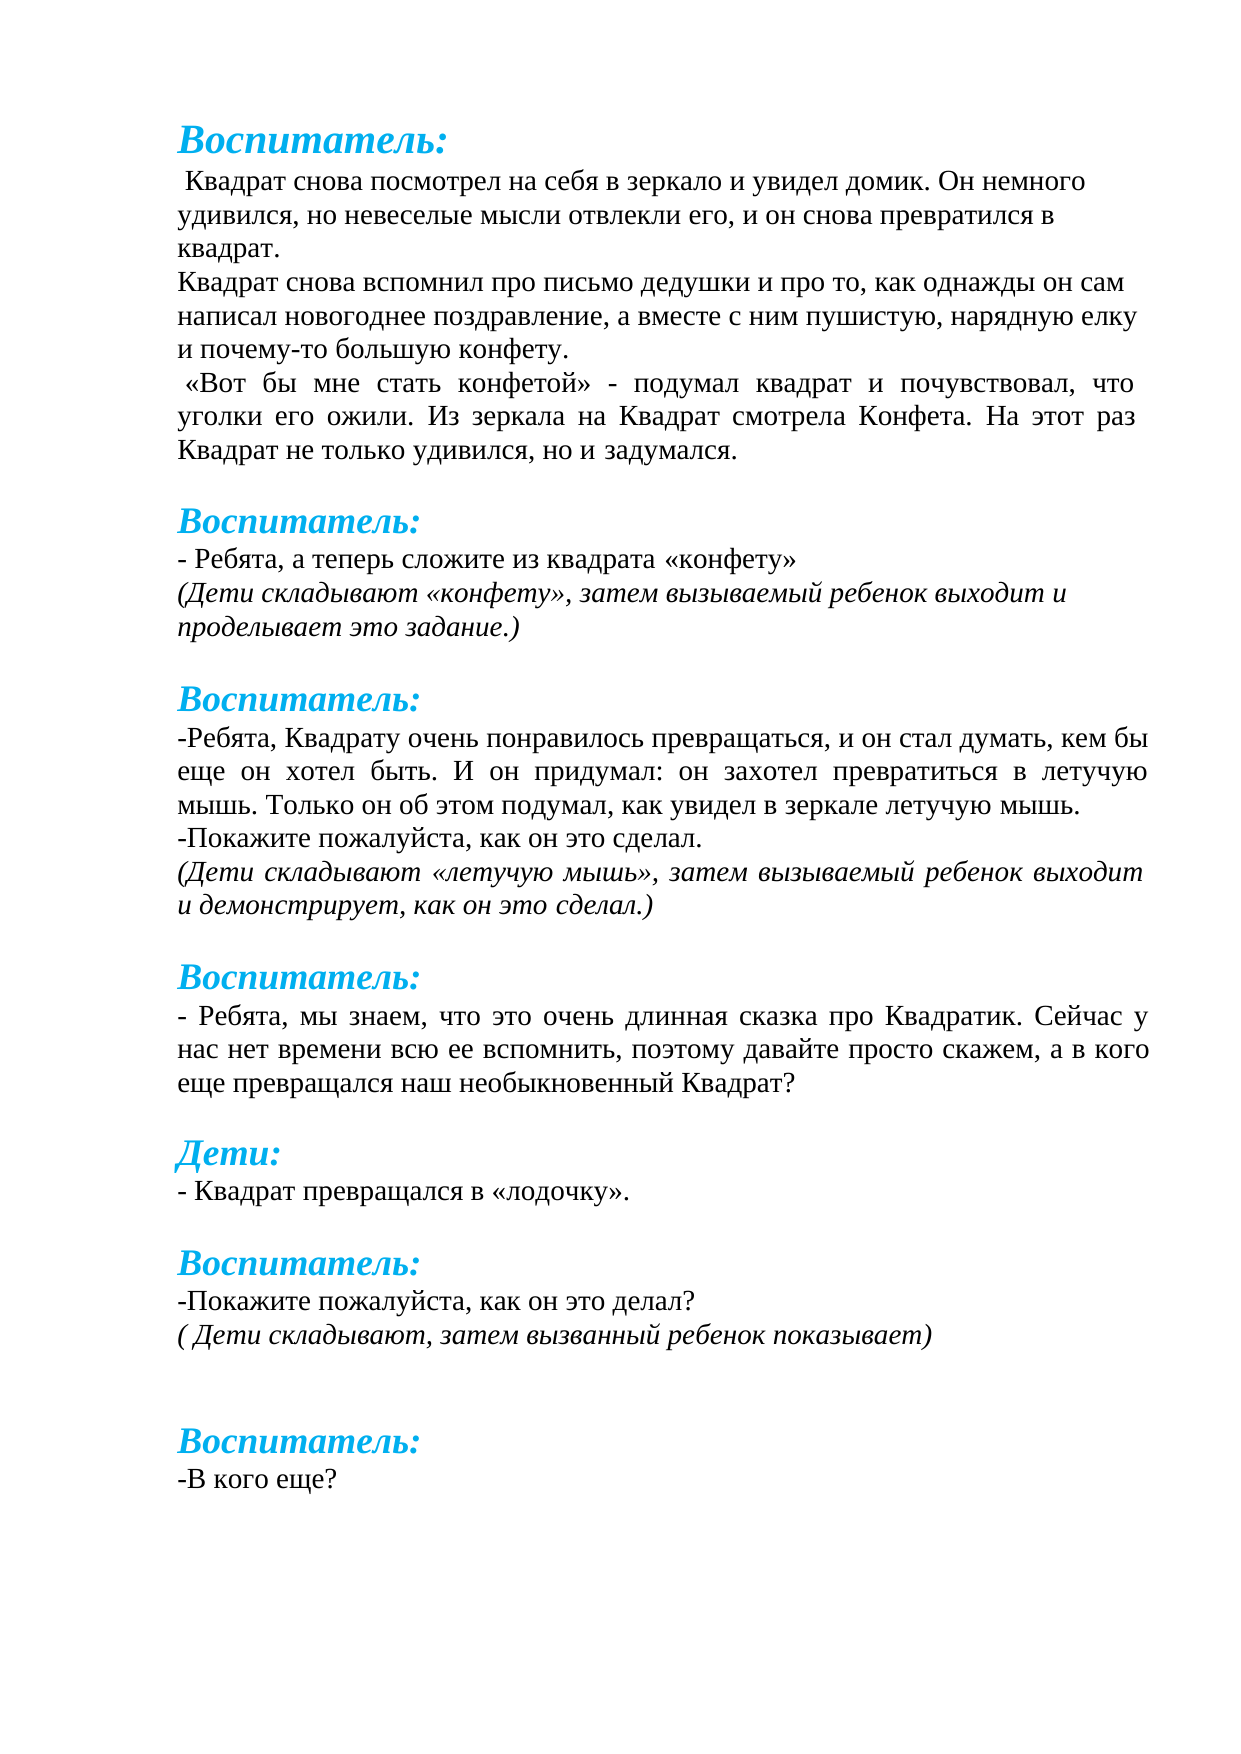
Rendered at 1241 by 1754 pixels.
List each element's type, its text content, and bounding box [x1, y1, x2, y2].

text (Дети складывают «конфету», затем вызываемый ребенок выходит и проделывает это задание.) [177, 576, 1161, 643]
subtitle Воспитатель: [177, 500, 1161, 542]
text -Ребята, Квадрату очень понравилось превращаться, и он стал думать, кем бы еще он хотел быть. И он придумал: он захотел превратиться в летучую мышь. Только он об этом подумал, как увидел в зеркале летучую мышь. [177, 720, 1149, 820]
text «Вот бы мне стать конфетой» - подумал квадрат и почувствовал, что уголки его ожили. Из зеркала на Квадрат смотрела Конфета. На этот раз Квадрат не только удивился, но и задумался. [177, 365, 1136, 466]
text Квадрат снова посмотрел на себя в зеркало и увидел домик. Он немного удивился, но невеселые мысли отвлекли его, и он снова превратился в квадрат. [177, 163, 1088, 264]
text -В кого еще? [177, 1462, 1161, 1495]
text Воспитатель: [177, 116, 1161, 163]
text -Покажите пожалуйста, как он это сделал. [177, 820, 1161, 854]
subtitle Воспитатель: [177, 677, 1161, 720]
text ( Дети складывают, затем вызванный ребенок показывает) [177, 1317, 1161, 1351]
text (Дети складывают «летучую мышь», затем вызываемый ребенок выходит и демонстрирует, как он это сделал.) [177, 854, 1144, 921]
text Квадрат снова вспомнил про письмо дедушки и про то, как однажды он сам написал новогоднее поздравление, а вместе с ним пушистую, нарядную елку и почему-то большую конфету. [177, 264, 1148, 365]
text - Квадрат превращался в «лодочку». [177, 1174, 1161, 1207]
subtitle Дети: [177, 1131, 1161, 1174]
subtitle Воспитатель: [177, 955, 1161, 998]
subtitle Воспитатель: [177, 1419, 1161, 1462]
list Ребята, а теперь сложите из квадрата «конфету» [177, 542, 1161, 576]
text - Ребята, мы знаем, что это очень длинная сказка про Квадратик. Сейчас у нас нет времени всю ее вспомнить, поэтому давайте просто скажем, а в кого еще превращался наш необыкновенный Квадрат? [177, 998, 1151, 1098]
subtitle Воспитатель: [177, 1242, 1161, 1284]
text -Покажите пожалуйста, как он это делал? [177, 1284, 1161, 1317]
